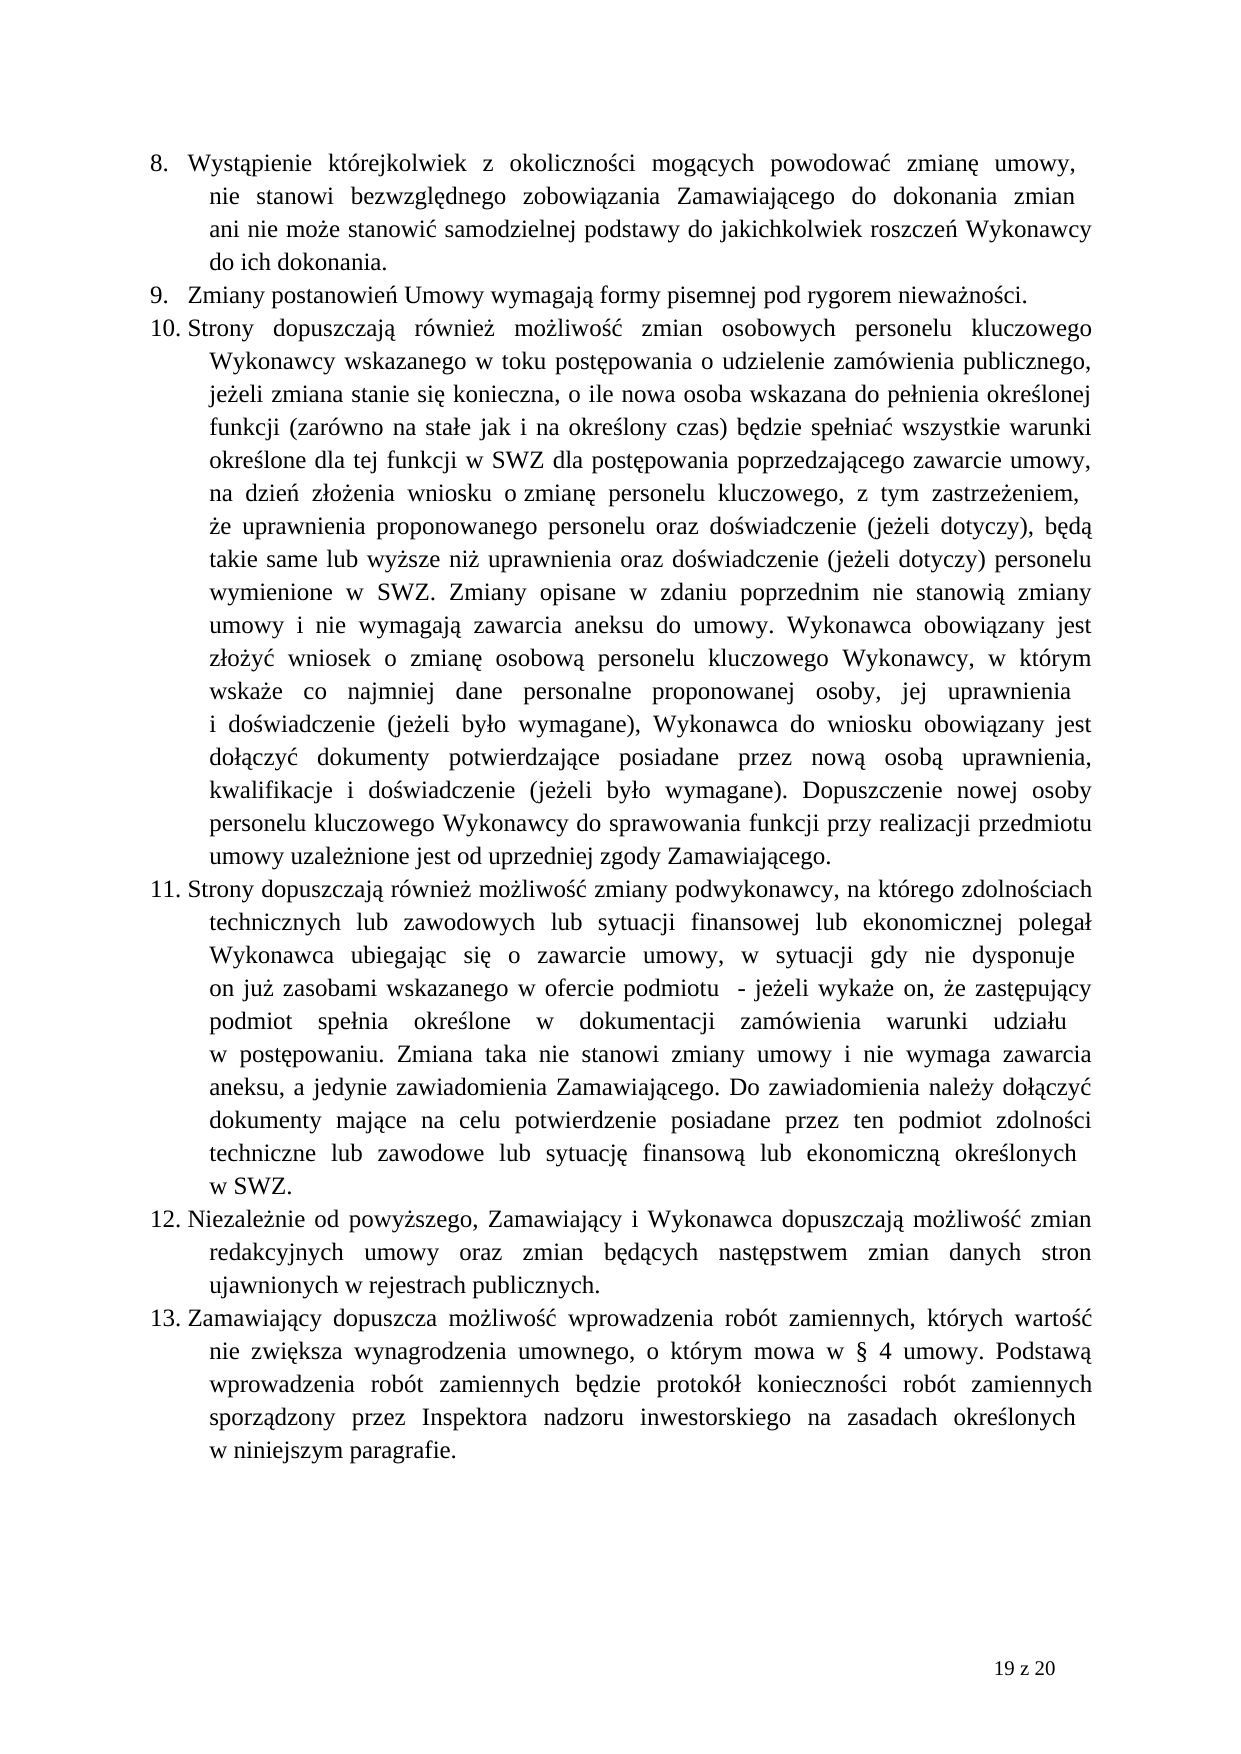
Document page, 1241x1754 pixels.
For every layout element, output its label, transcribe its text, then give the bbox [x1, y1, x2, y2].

list Zamawiający dopuszcza możliwość wprowadzenia robót zamiennych, których wartość nie zwiększa wynagrodzenia umownego, o którym mowa w § 4 umowy. Podstawą wprowadzenia robót zamiennych będzie protokół konieczności robót zamiennych sporządzony przez Inspektora nadzoru inwestorskiego na zasadach określonych w niniejszym paragrafie. [150, 1303, 1092, 1464]
list Strony dopuszczają również możliwość zmian osobowych personelu kluczowego Wykonawcy wskazanego w toku postępowania o udzielenie zamówienia publicznego, jeżeli zmiana stanie się konieczna, o ile nowa osoba wskazana do pełnienia określonej funkcji (zarówno na stałe jak i na określony czas) będzie spełniać wszystkie warunki określone dla tej funkcji w SWZ dla postępowania poprzedzającego zawarcie umowy, na dzień złożenia wniosku o zmianę personelu kluczowego, z tym zastrzeżeniem, że uprawnienia proponowanego personelu oraz doświadczenie (jeżeli dotyczy), będą takie same lub wyższe niż uprawnienia oraz doświadczenie (jeżeli dotyczy) personelu wymienione w SWZ. Zmiany opisane w zdaniu poprzednim nie stanowią zmiany umowy i nie wymagają zawarcia aneksu do umowy. Wykonawca obowiązany jest złożyć wniosek o zmianę osobową personelu kluczowego Wykonawcy, w którym wskaże co najmniej dane personalne proponowanej osoby, jej uprawnienia i doświadczenie (jeżeli było wymagane), Wykonawca do wniosku obowiązany jest dołączyć dokumenty potwierdzające posiadane przez nową osobą uprawnienia, kwalifikacje i doświadczenie (jeżeli było wymagane). Dopuszczenie nowej osoby personelu kluczowego Wykonawcy do sprawowania funkcji przy realizacji przedmiotu umowy uzależnione jest od uprzedniej zgody Zamawiającego. [150, 313, 1092, 870]
list Strony dopuszczają również możliwość zmiany podwykonawcy, na którego zdolnościach technicznych lub zawodowych lub sytuacji finansowej lub ekonomicznej polegał Wykonawca ubiegając się o zawarcie umowy, w sytuacji gdy nie dysponuje on już zasobami wskazanego w ofercie podmiotu - jeżeli wykaże on, że zastępujący podmiot spełnia określone w dokumentacji zamówienia warunki udziału w postępowaniu. Zmiana taka nie stanowi zmiany umowy i nie wymaga zawarcia aneksu, a jedynie zawiadomienia Zamawiającego. Do zawiadomienia należy dołączyć dokumenty mające na celu potwierdzenie posiadane przez ten podmiot zdolności techniczne lub zawodowe lub sytuację finansową lub ekonomiczną określonych w SWZ. [150, 874, 1092, 1200]
list Niezależnie od powyższego, Zamawiający i Wykonawca dopuszczają możliwość zmian redakcyjnych umowy oraz zmian będących następstwem zmian danych stron ujawnionych w rejestrach publicznych. [150, 1204, 1092, 1299]
list Wystąpienie którejkolwiek z okoliczności mogących powodować zmianę umowy, nie stanowi bezwzględnego zobowiązania Zamawiającego do dokonania zmian ani nie może stanowić samodzielnej podstawy do jakichkolwiek roszczeń Wykonawcy do ich dokonania. [150, 148, 1092, 276]
list Zmiany postanowień Umowy wymagają formy pisemnej pod rygorem nieważności. [150, 280, 1092, 308]
